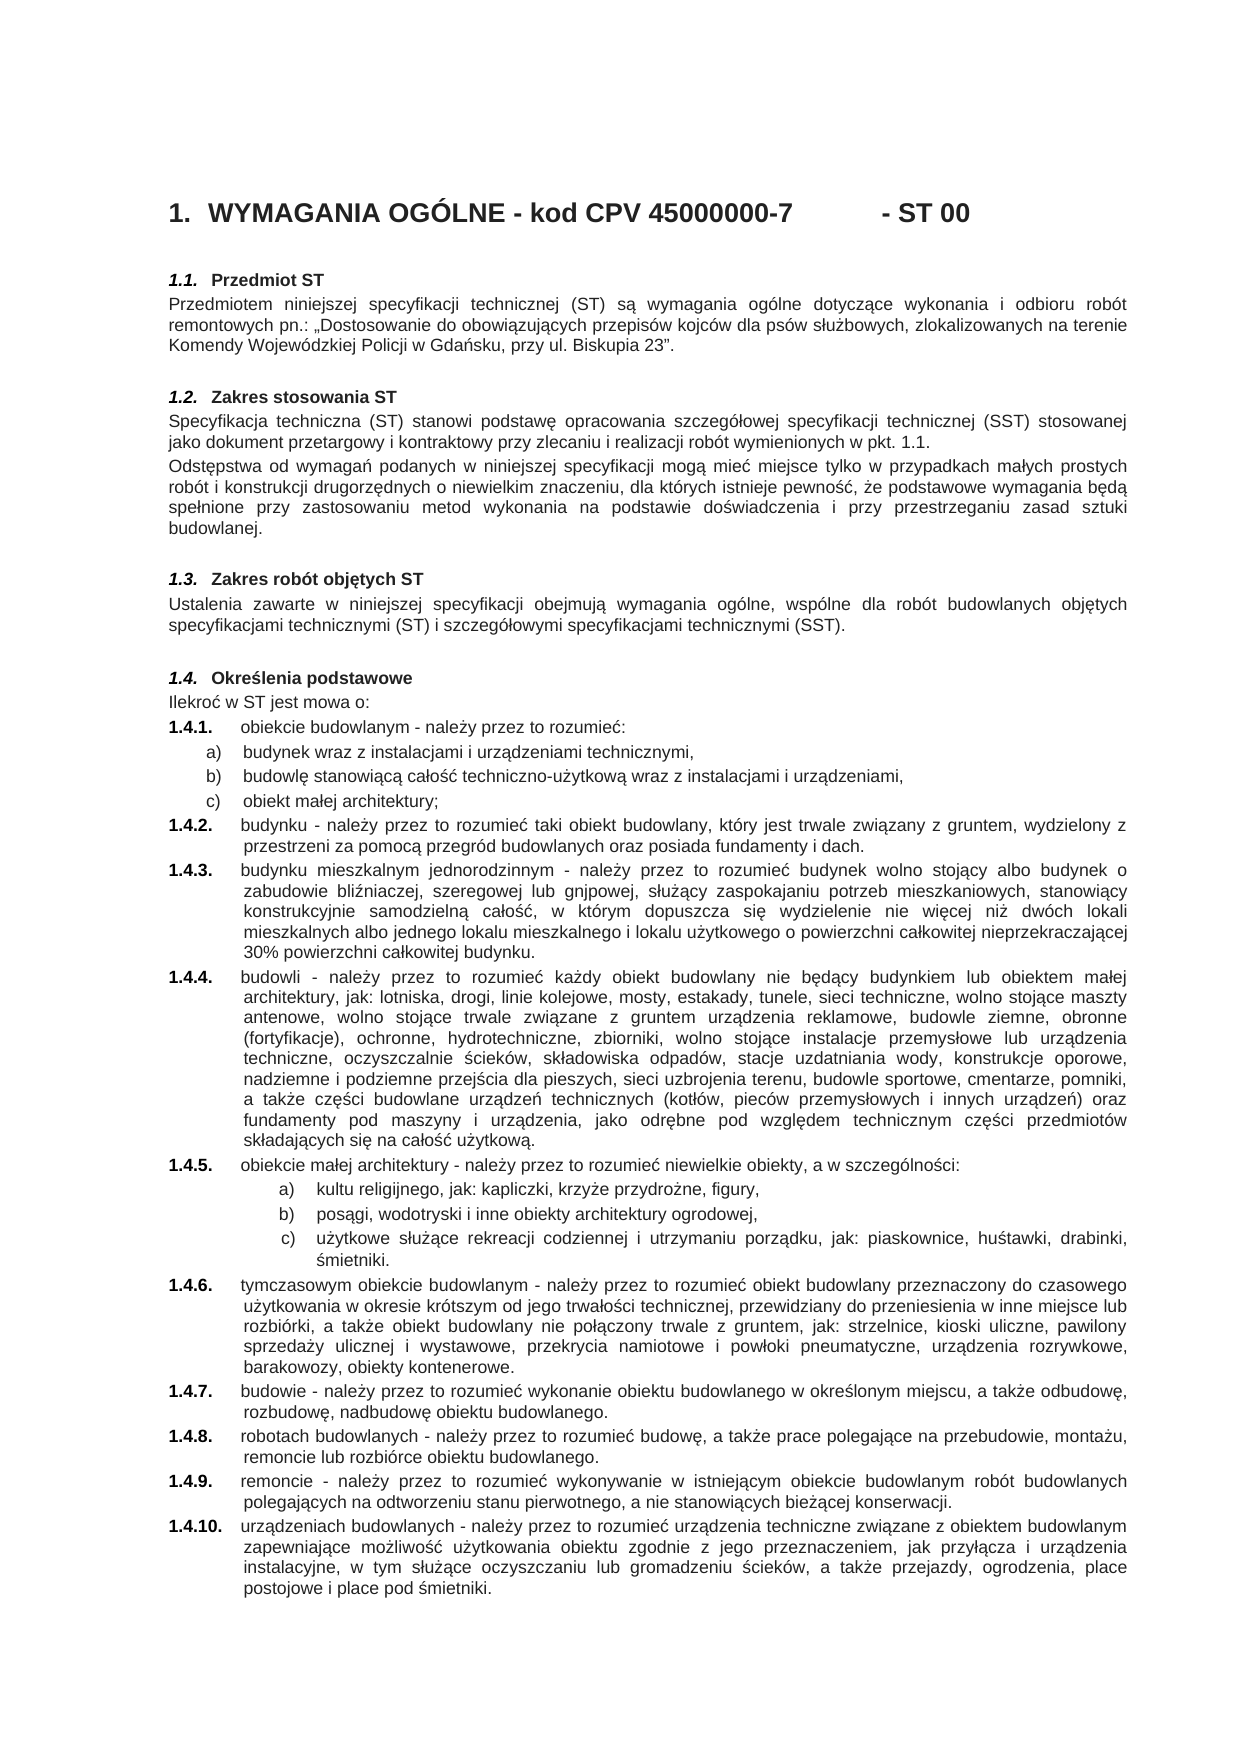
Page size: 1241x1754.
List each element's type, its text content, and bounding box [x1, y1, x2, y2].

list budowie - należy przez to rozumieć wykonanie obiektu budowlanego w określonym miejscu, a także odbudowę, rozbudowę, nadbudowę obiektu budowlanego. [168, 1381, 1128, 1422]
list posągi, wodotryski i inne obiekty architektury ogrodowej, [279, 1203, 1128, 1224]
list urządzeniach budowlanych - należy przez to rozumieć urządzenia techniczne związane z obiektem budowlanym zapewniające możliwość użytkowania obiektu zgodnie z jego przeznaczeniem, jak przyłącza i urządzenia instalacyjne, w tym służące oczyszczaniu lub gromadzeniu ścieków, a także przejazdy, ogrodzenia, place postojowe i place pod śmietniki. [168, 1516, 1128, 1598]
list Określenia podstawowe [168, 668, 1128, 688]
list budowlę stanowiącą całość techniczno-użytkową wraz z instalacjami i urządzeniami, [168, 766, 1128, 786]
text Specyfikacja techniczna (ST) stanowi podstawę opracowania szczegółowej specyfikacji technicznej (SST) stosowanej jako dokument przetargowy i kontraktowy przy zlecaniu i realizacji robót wymienionych w pkt. 1.1. [168, 411, 1128, 452]
text Ilekroć w ST jest mowa o: [168, 692, 1128, 713]
list remoncie - należy przez to rozumieć wykonywanie w istniejącym obiekcie budowlanym robót budowlanych polegających na odtworzeniu stanu pierwotnego, a nie stanowiących bieżącej konserwacji. [168, 1471, 1128, 1512]
list obiekcie budowlanym - należy przez to rozumieć: [168, 717, 1128, 737]
text Przedmiotem niniejszej specyfikacji technicznej (ST) są wymagania ogólne dotyczące wykonania i odbioru robót remontowych pn.: „Dostosowanie do obowiązujących przepisów kojców dla psów służbowych, zlokalizowanych na terenie Komendy Wojewódzkiej Policji w Gdańsku, przy ul. Biskupia 23”. [168, 294, 1128, 355]
list obiekt małej architektury; [168, 791, 1128, 811]
list budynek wraz z instalacjami i urządzeniami technicznymi, [168, 741, 1128, 762]
text Ustalenia zawarte w niniejszej specyfikacji obejmują wymagania ogólne, wspólne dla robót budowlanych objętych specyfikacjami technicznymi (ST) i szczegółowymi specyfikacjami technicznymi (SST). [168, 594, 1128, 635]
list Przedmiot ST [168, 269, 1128, 290]
list Zakres stosowania ST [168, 387, 1128, 407]
list obiekcie małej architektury - należy przez to rozumieć niewielkie obiekty, a w szczególności: [168, 1154, 1128, 1175]
list kultu religijnego, jak: kapliczki, krzyże przydrożne, figury, [279, 1179, 1128, 1199]
list Zakres robót objętych ST [168, 569, 1128, 589]
list tymczasowym obiekcie budowlanym - należy przez to rozumieć obiekt budowlany przeznaczony do czasowego użytkowania w okresie krótszym od jego trwałości technicznej, przewidziany do przeniesienia w inne miejsce lub rozbiórki, a także obiekt budowlany nie połączony trwale z gruntem, jak: strzelnice, kioski uliczne, pawilony sprzedaży ulicznej i wystawowe, przekrycia namiotowe i powłoki pneumatyczne, urządzenia rozrywkowe, barakowozy, obiekty kontenerowe. [168, 1275, 1128, 1377]
list robotach budowlanych - należy przez to rozumieć budowę, a także prace polegające na przebudowie, montażu, remoncie lub rozbiórce obiektu budowlanego. [168, 1426, 1128, 1467]
list WYMAGANIA OGÓLNE - kod CPV 45000000-7 - ST 00 [168, 197, 1128, 228]
list budowli - należy przez to rozumieć każdy obiekt budowlany nie będący budynkiem lub obiektem małej architektury, jak: lotniska, drogi, linie kolejowe, mosty, estakady, tunele, sieci techniczne, wolno stojące maszty antenowe, wolno stojące trwale związane z gruntem urządzenia reklamowe, budowle ziemne, obronne (fortyfikacje), ochronne, hydrotechniczne, zbiorniki, wolno stojące instalacje przemysłowe lub urządzenia techniczne, oczyszczalnie ścieków, składowiska odpadów, stacje uzdatniania wody, konstrukcje oporowe, nadziemne i podziemne przejścia dla pieszych, sieci uzbrojenia terenu, budowle sportowe, cmentarze, pomniki, a także części budowlane urządzeń technicznych (kotłów, pieców przemysłowych i innych urządzeń) oraz fundamenty pod maszyny i urządzenia, jako odrębne pod względem technicznym części przedmiotów składających się na całość użytkową. [168, 966, 1128, 1150]
list budynku - należy przez to rozumieć taki obiekt budowlany, który jest trwale związany z gruntem, wydzielony z przestrzeni za pomocą przegród budowlanych oraz posiada fundamenty i dach. [168, 815, 1128, 856]
text Odstępstwa od wymagań podanych w niniejszej specyfikacji mogą mieć miejsce tylko w przypadkach małych prostych robót i konstrukcji drugorzędnych o niewielkim znaczeniu, dla których istnieje pewność, że podstawowe wymagania będą spełnione przy zastosowaniu metod wykonania na podstawie doświadczenia i przy przestrzeganiu zasad sztuki budowlanej. [168, 456, 1128, 538]
list budynku mieszkalnym jednorodzinnym - należy przez to rozumieć budynek wolno stojący albo budynek o zabudowie bliźniaczej, szeregowej lub gnjpowej, służący zaspokajaniu potrzeb mieszkaniowych, stanowiący konstrukcyjnie samodzielną całość, w którym dopuszcza się wydzielenie nie więcej niż dwóch lokali mieszkalnych albo jednego lokalu mieszkalnego i lokalu użytkowego o powierzchni całkowitej nieprzekraczającej 30% powierzchni całkowitej budynku. [168, 860, 1128, 962]
list użytkowe służące rekreacji codziennej i utrzymaniu porządku, jak: piaskownice, huśtawki, drabinki, śmietniki. [281, 1228, 1128, 1270]
